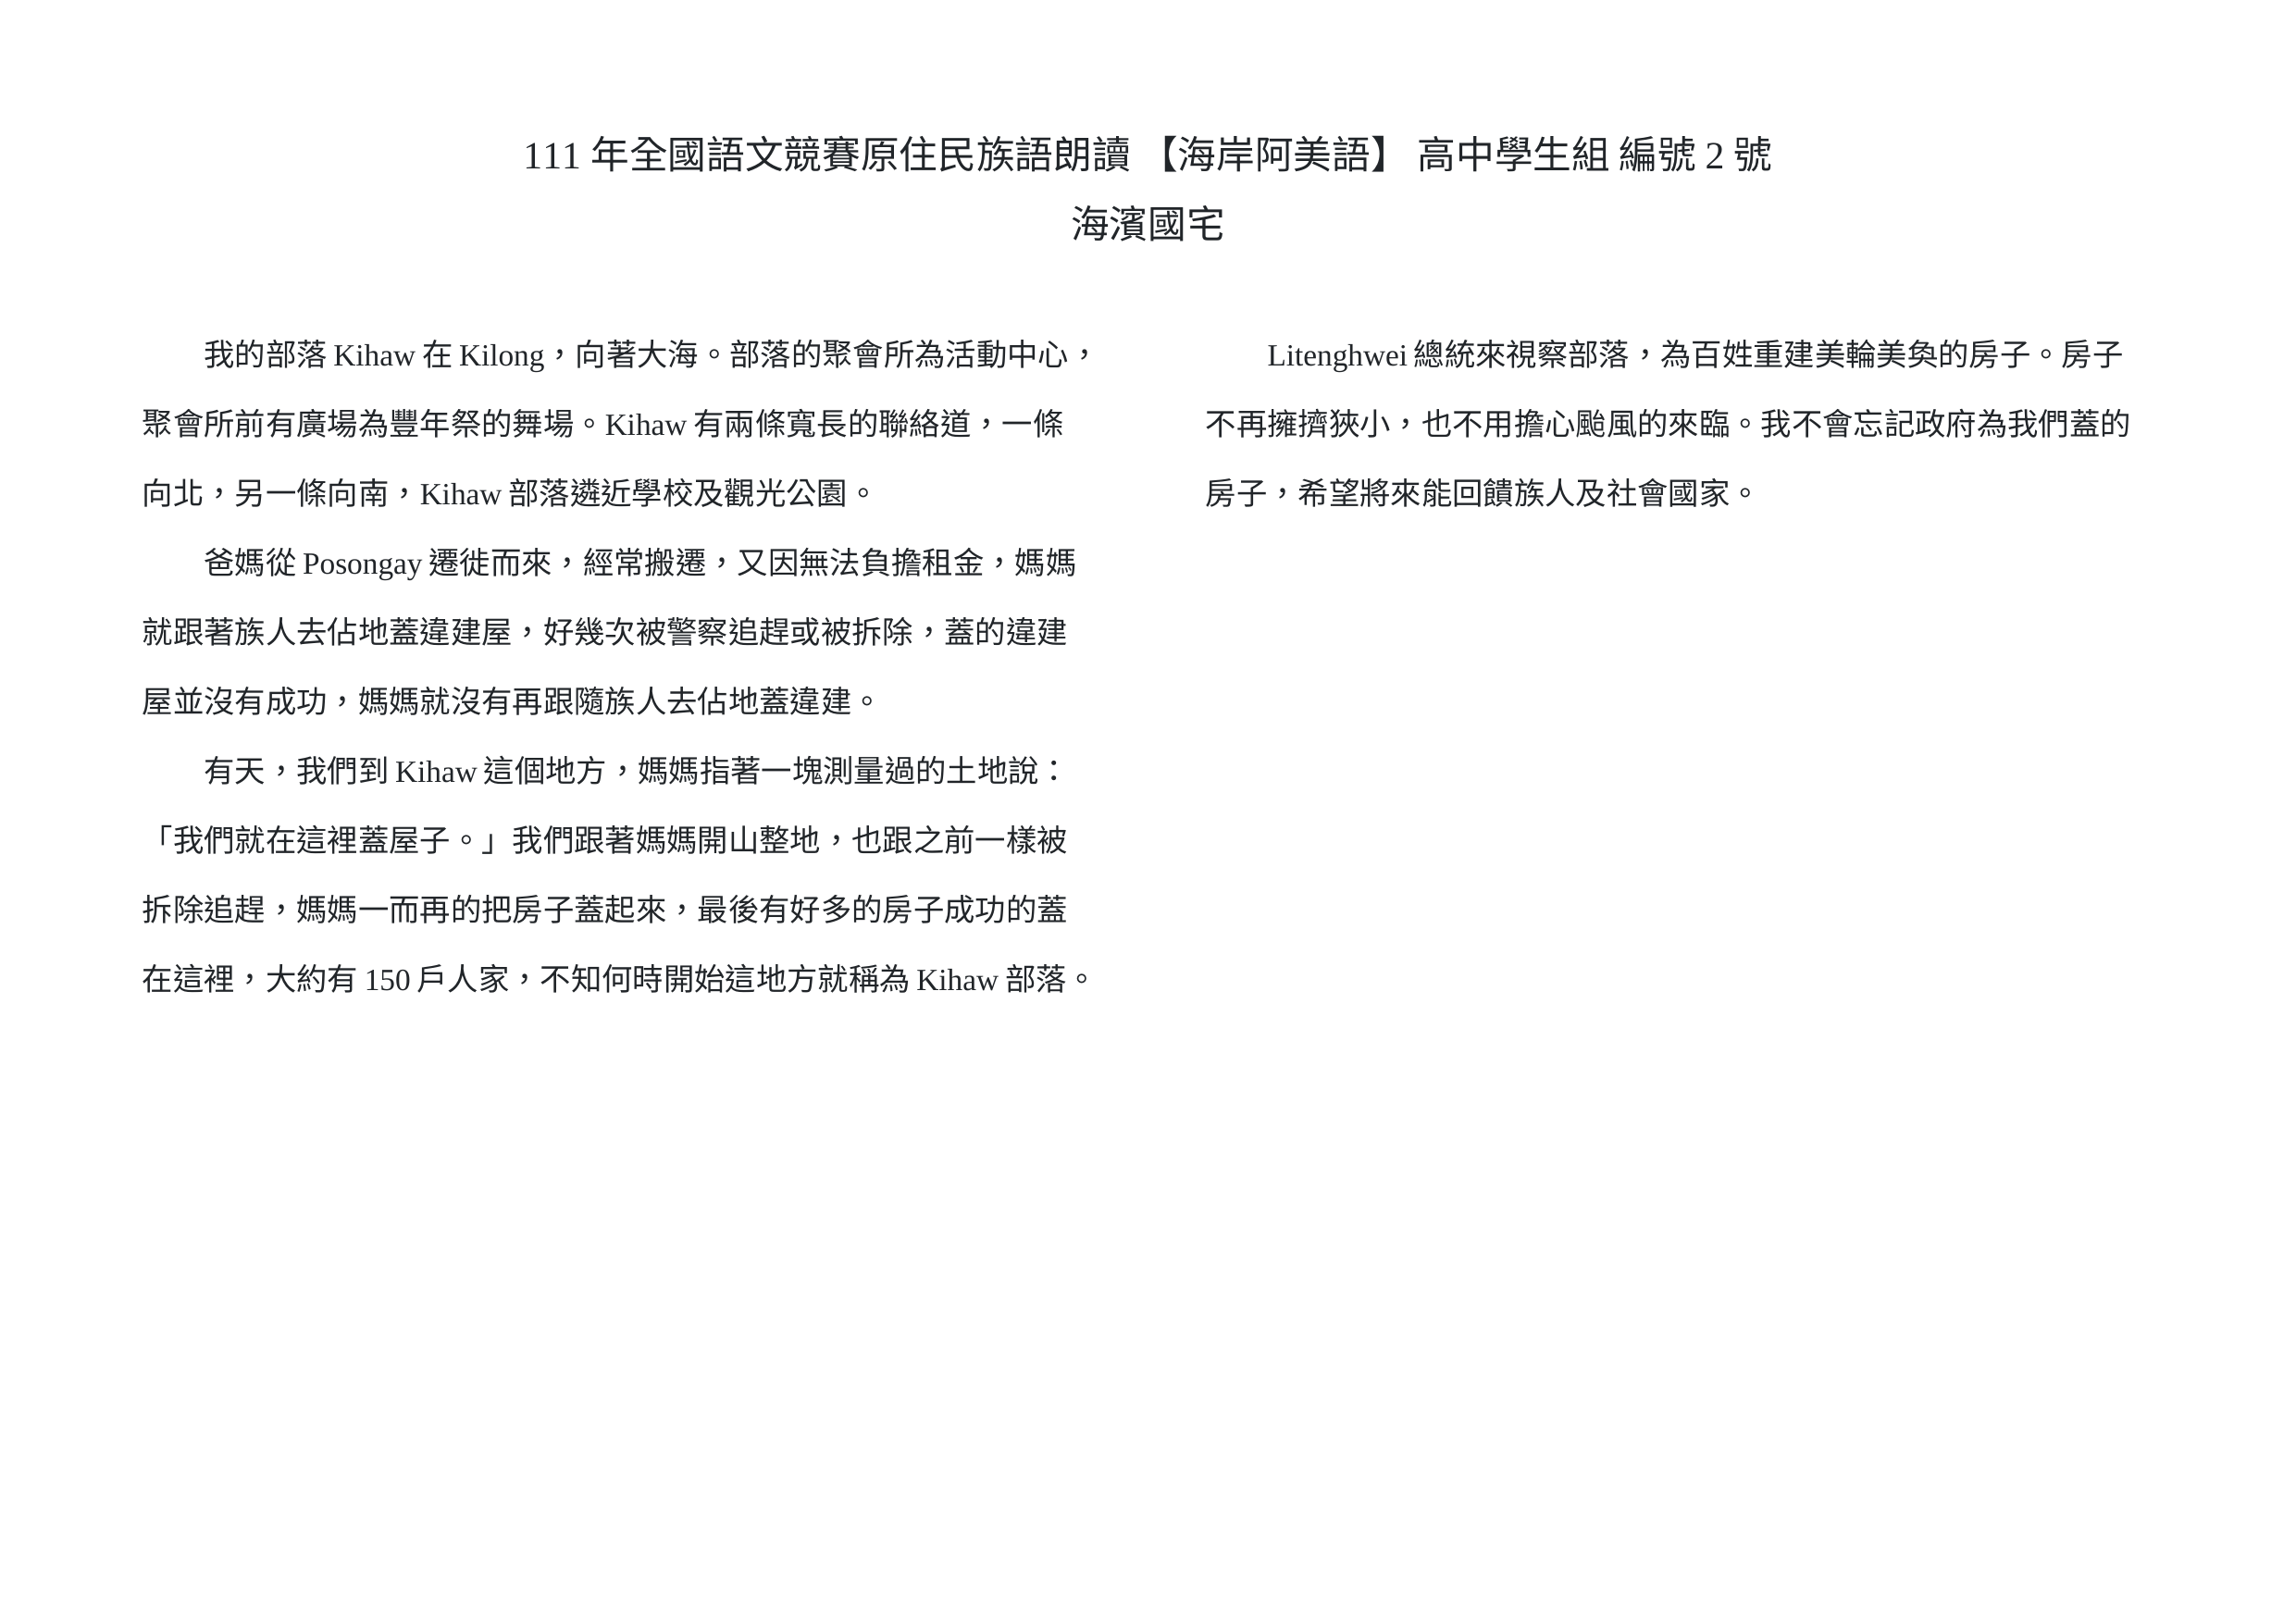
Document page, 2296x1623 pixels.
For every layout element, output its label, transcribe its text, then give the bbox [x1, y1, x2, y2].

text Litenghwei總統來視察部落，為百姓重建美輪美奐的房子。房子不再擁擠狹小，也不用擔心颱風的來臨。我不會忘記政府為我們蓋的房子，希望將來能回饋族人及社會國家。 [1206, 318, 2153, 527]
text 海濱國宅 [142, 187, 2153, 256]
text 有天，我們到Kihaw這個地方，媽媽指著一塊測量過的土地說：「我們就在這裡蓋屋子。」我們跟著媽媽開山整地，也跟之前一樣被拆除追趕，媽媽一而再的把房子蓋起來，最後有好多的房子成功的蓋在這裡，大約有150戶人家，不知何時開始這地方就稱為Kihaw部落。 [142, 735, 1090, 1012]
text 111 年全國語文競賽原住民族語朗讀 【海岸阿美語】 高中學生組 編號 2 號 [142, 118, 2153, 187]
text 爸媽從Posongay遷徙而來，經常搬遷，又因無法負擔租金，媽媽就跟著族人去佔地蓋違建屋，好幾次被警察追趕或被拆除，蓋的違建屋並沒有成功，媽媽就沒有再跟隨族人去佔地蓋違建。 [142, 527, 1090, 735]
text 我的部落Kihaw在Kilong，向著大海。部落的聚會所為活動中心，聚會所前有廣場為豐年祭的舞場。Kihaw有兩條寬長的聯絡道，一條向北，另一條向南，Kihaw部落遴近學校及觀光公園。 [142, 318, 1090, 527]
